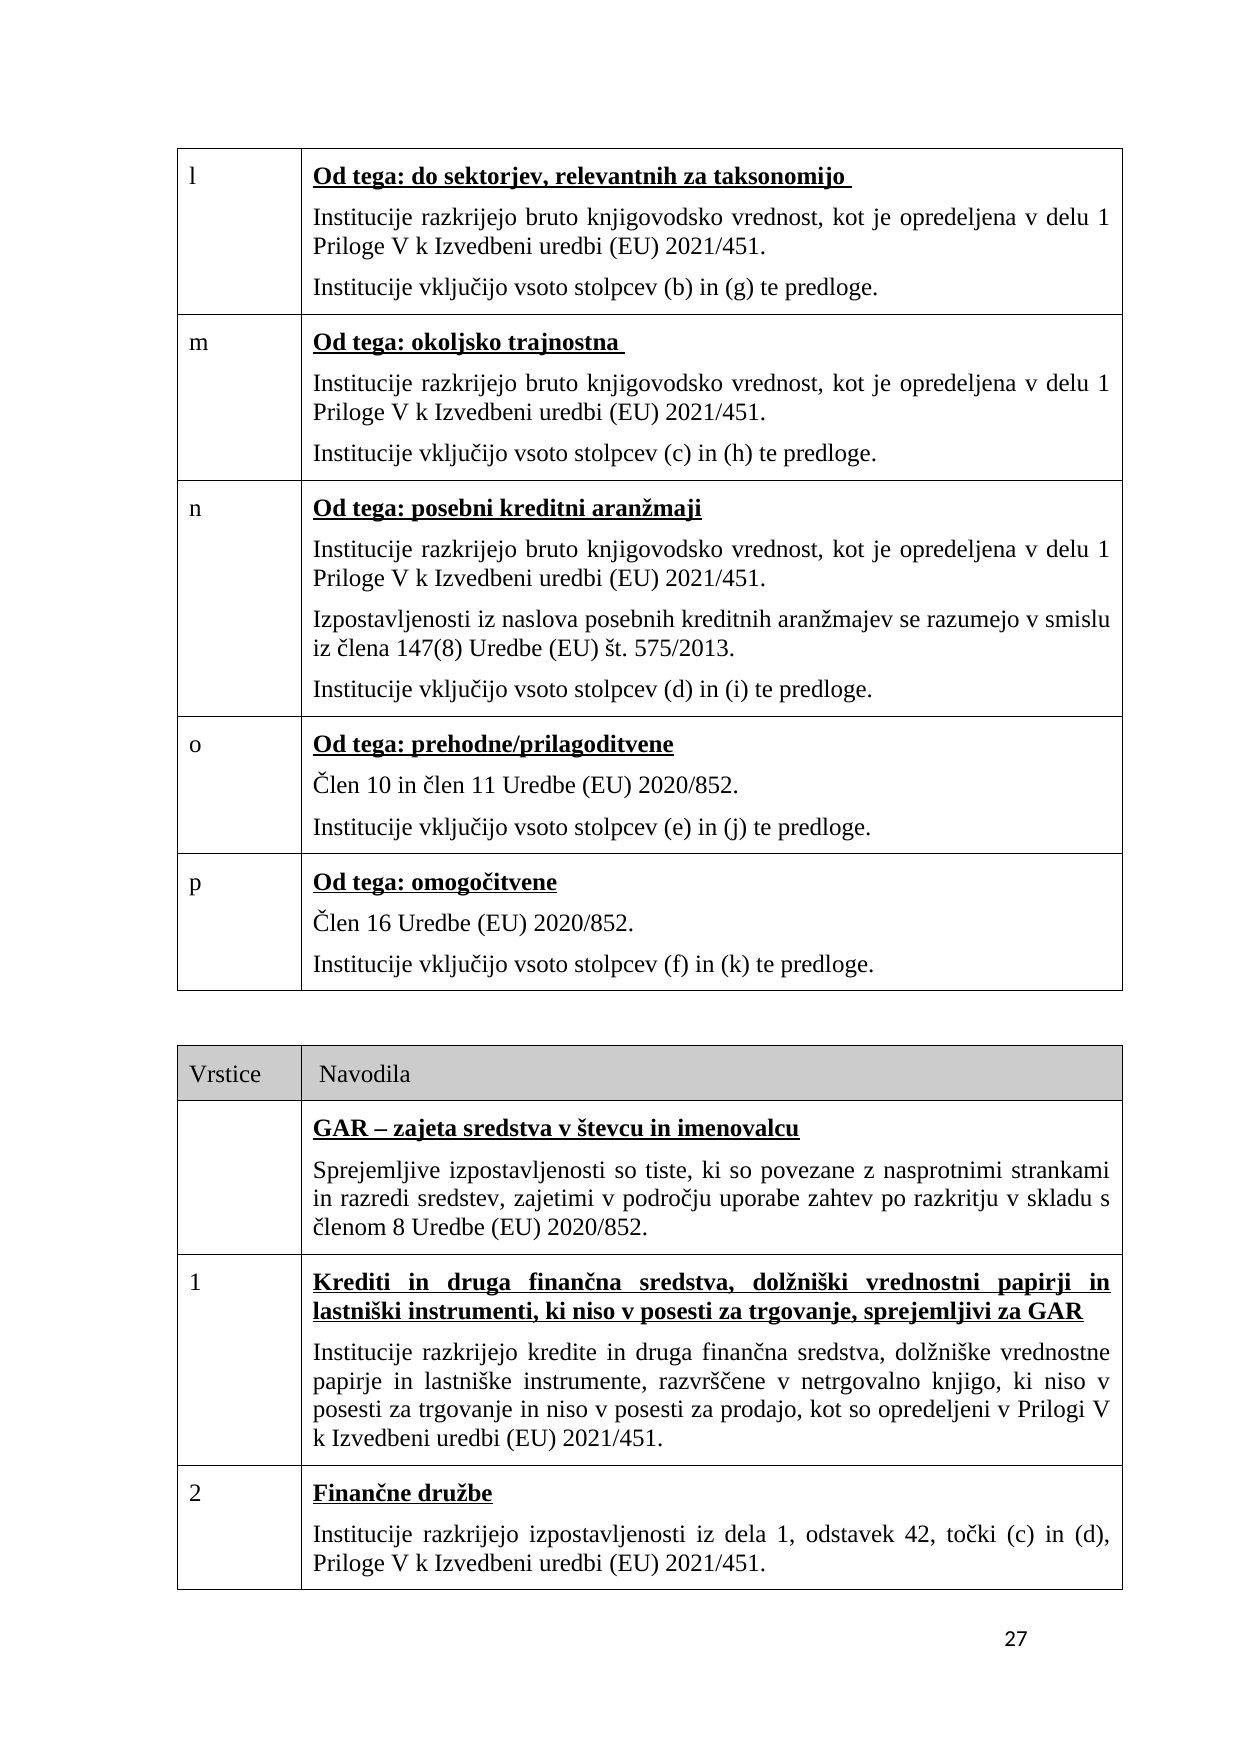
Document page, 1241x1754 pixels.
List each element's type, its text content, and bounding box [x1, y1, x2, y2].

table_cell 2 [178, 1466, 301, 1589]
table_cell Krediti in druga finančna sredstva, dolžniški vrednostni papirji in lastniški instrumenti, ki niso v posesti za trgovanje, sprejemljivi za GAR Institucije razkrijejo kredite in druga finančna sredstva, dolžniške vrednostne papirje in lastniške instrumente, razvrščene v netrgovalno knjigo, ki niso v posesti za trgovanje in niso v posesti za prodajo, kot so opredeljeni v Prilogi V k Izvedbeni uredbi (EU) 2021/451. [302, 1255, 1122, 1464]
table_cell p [178, 854, 301, 990]
table_cell l [178, 149, 301, 314]
table_header Vrstice [178, 1046, 301, 1100]
table_cell Od tega: prehodne/prilagoditvene Člen 10 in člen 11 Uredbe (EU) 2020/852. Institucije vključijo vsoto stolpcev (e) in (j) te predloge. [302, 717, 1122, 853]
table_cell n [178, 481, 301, 716]
table_cell [178, 1101, 301, 1253]
table_cell Od tega: okoljsko trajnostna Institucije razkrijejo bruto knjigovodsko vrednost, kot je opredeljena v delu 1 Priloge V k Izvedbeni uredbi (EU) 2021/451. Institucije vključijo vsoto stolpcev (c) in (h) te predloge. [302, 315, 1122, 480]
table_cell Od tega: do sektorjev, relevantnih za taksonomijo Institucije razkrijejo bruto knjigovodsko vrednost, kot je opredeljena v delu 1 Priloge V k Izvedbeni uredbi (EU) 2021/451. Institucije vključijo vsoto stolpcev (b) in (g) te predloge. [302, 149, 1122, 314]
table_cell m [178, 315, 301, 480]
table_cell Od tega: posebni kreditni aranžmaji Institucije razkrijejo bruto knjigovodsko vrednost, kot je opredeljena v delu 1 Priloge V k Izvedbeni uredbi (EU) 2021/451. Izpostavljenosti iz naslova posebnih kreditnih aranžmajev se razumejo v smislu iz člena 147(8) Uredbe (EU) št. 575/2013. Institucije vključijo vsoto stolpcev (d) in (i) te predloge. [302, 481, 1122, 716]
table_cell o [178, 717, 301, 853]
table_cell Finančne družbe Institucije razkrijejo izpostavljenosti iz dela 1, odstavek 42, točki (c) in (d), Priloge V k Izvedbeni uredbi (EU) 2021/451. [302, 1466, 1122, 1589]
table_cell GAR – zajeta sredstva v števcu in imenovalcu Sprejemljive izpostavljenosti so tiste, ki so povezane z nasprotnimi strankami in razredi sredstev, zajetimi v področju uporabe zahtev po razkritju v skladu s členom 8 Uredbe (EU) 2020/852. [302, 1101, 1122, 1253]
table_header Navodila [302, 1046, 1122, 1100]
table_cell 1 [178, 1255, 301, 1464]
table_cell Od tega: omogočitvene Člen 16 Uredbe (EU) 2020/852. Institucije vključijo vsoto stolpcev (f) in (k) te predloge. [302, 854, 1122, 990]
